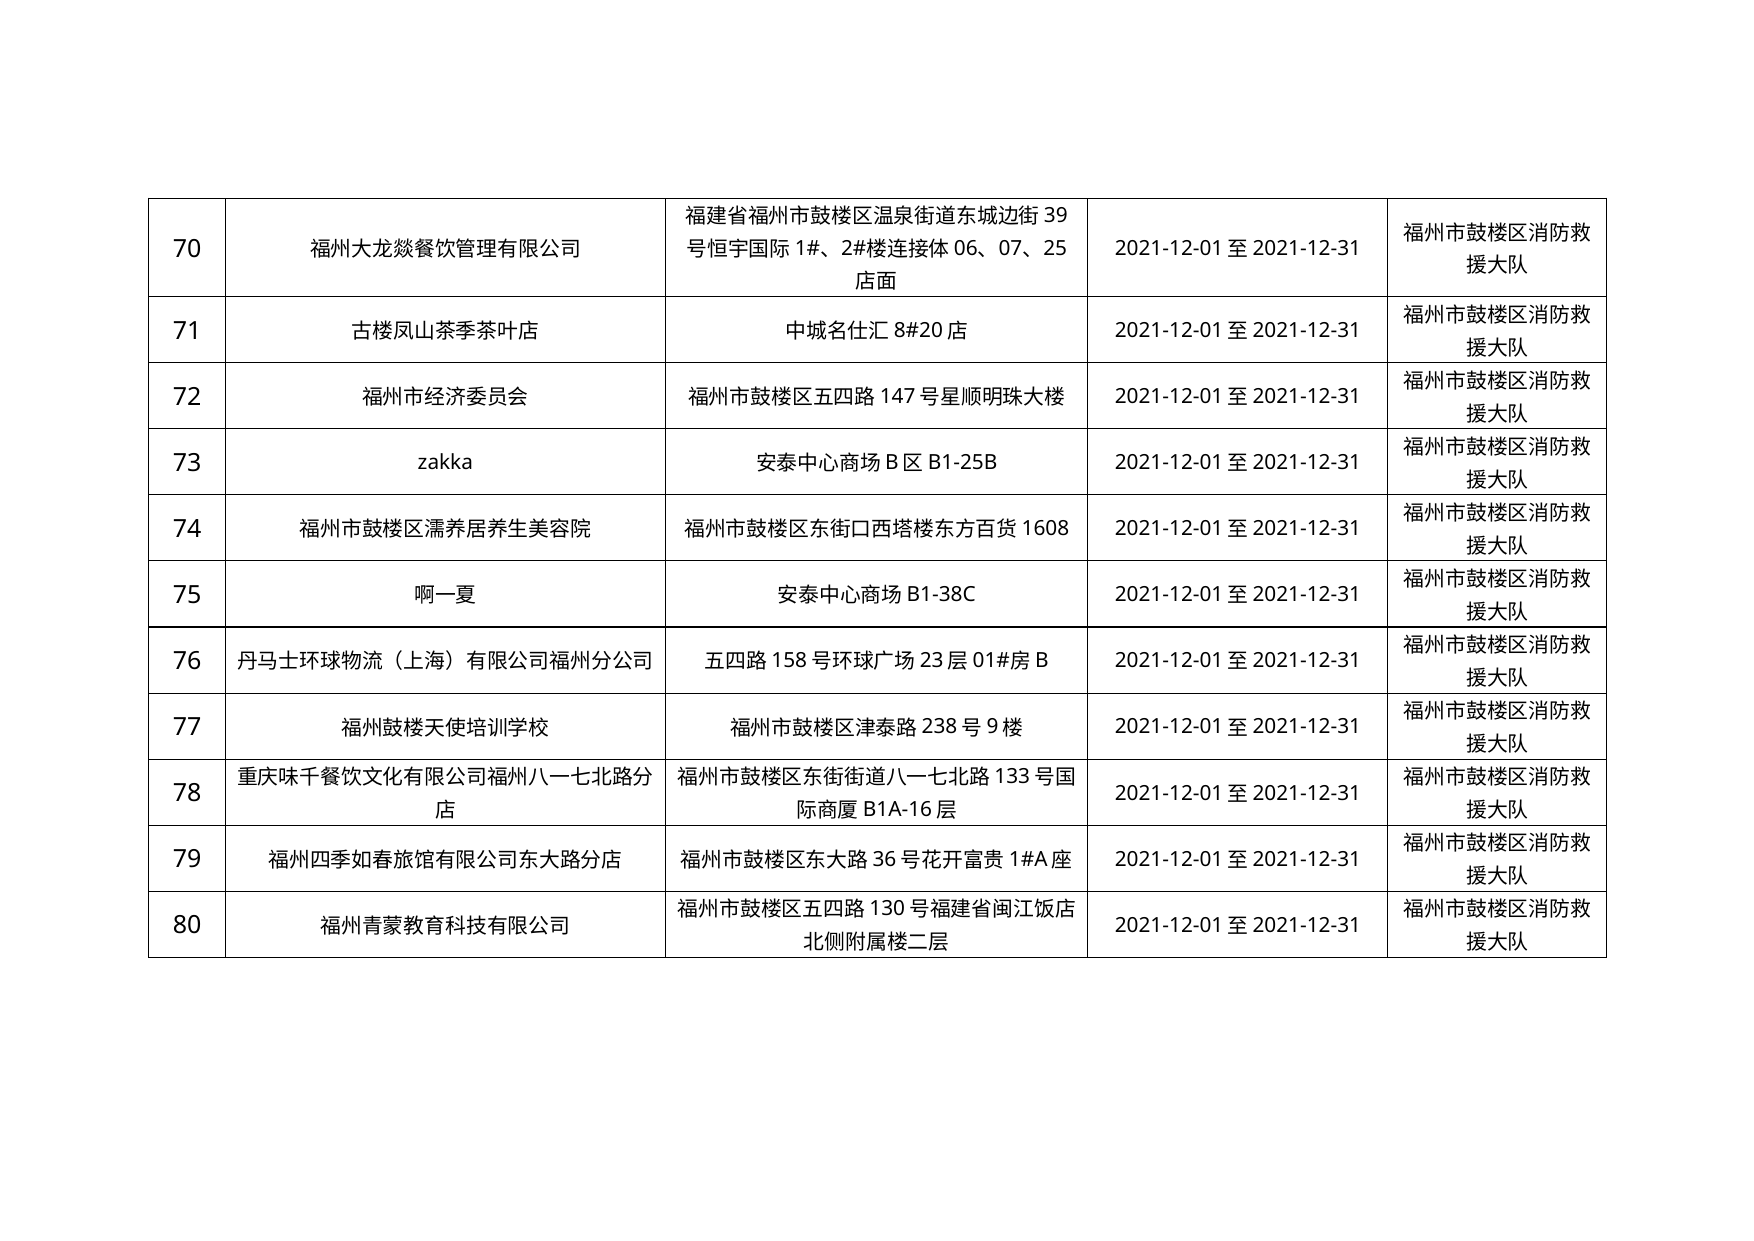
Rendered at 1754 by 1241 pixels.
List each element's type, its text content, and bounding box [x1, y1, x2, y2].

table_cell 福州市鼓楼区消防救援大队 [1388, 628, 1606, 692]
table_cell 福州市鼓楼区消防救援大队 [1388, 363, 1606, 428]
table_cell 啊一夏 [226, 561, 665, 626]
table_cell 福州市鼓楼区消防救援大队 [1388, 892, 1606, 957]
table_cell 福州市鼓楼区津泰路238号9楼 [666, 694, 1087, 758]
table_cell 2021-12-01至2021-12-31 [1088, 826, 1387, 891]
table_cell 中城名仕汇8#20店 [666, 297, 1087, 362]
table_cell 福州市鼓楼区消防救援大队 [1388, 199, 1606, 296]
table_cell 福州市经济委员会 [226, 363, 665, 428]
table_cell 75 [149, 561, 225, 626]
table_cell 福州市鼓楼区东街街道八一七北路133号国际商厦B1A-16层 [666, 760, 1087, 824]
table_cell 福州市鼓楼区濡养居养生美容院 [226, 495, 665, 560]
table_cell zakka [226, 429, 665, 494]
table_cell 福州市鼓楼区消防救援大队 [1388, 297, 1606, 362]
table_cell 74 [149, 495, 225, 560]
table_cell 福州市鼓楼区消防救援大队 [1388, 495, 1606, 560]
table_cell 77 [149, 694, 225, 758]
table_cell 79 [149, 826, 225, 891]
table_cell 2021-12-01至2021-12-31 [1088, 628, 1387, 692]
table_cell 福州市鼓楼区消防救援大队 [1388, 760, 1606, 824]
table_cell 72 [149, 363, 225, 428]
table_cell 2021-12-01至2021-12-31 [1088, 297, 1387, 362]
table_cell 71 [149, 297, 225, 362]
table_cell 福州市鼓楼区东街口西塔楼东方百货1608 [666, 495, 1087, 560]
table_cell 福州市鼓楼区五四路130号福建省闽江饭店北侧附属楼二层 [666, 892, 1087, 957]
table_cell 五四路158号环球广场23层01#房B [666, 628, 1087, 692]
table_cell 福州四季如春旅馆有限公司东大路分店 [226, 826, 665, 891]
table_cell 福州市鼓楼区消防救援大队 [1388, 694, 1606, 758]
table_cell 安泰中心商场B1-38C [666, 561, 1087, 626]
table_cell 福州大龙燚餐饮管理有限公司 [226, 199, 665, 296]
table_cell 古楼凤山茶季茶叶店 [226, 297, 665, 362]
table_cell 重庆味千餐饮文化有限公司福州八一七北路分店 [226, 760, 665, 824]
table_cell 73 [149, 429, 225, 494]
table_cell 2021-12-01至2021-12-31 [1088, 760, 1387, 824]
table_cell 80 [149, 892, 225, 957]
table_cell 福州鼓楼天使培训学校 [226, 694, 665, 758]
table_cell 2021-12-01至2021-12-31 [1088, 892, 1387, 957]
table_cell 2021-12-01至2021-12-31 [1088, 363, 1387, 428]
table_cell 76 [149, 628, 225, 692]
table_cell 2021-12-01至2021-12-31 [1088, 694, 1387, 758]
table_cell 70 [149, 199, 225, 296]
table_cell 福州市鼓楼区消防救援大队 [1388, 826, 1606, 891]
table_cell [1088, 199, 1387, 296]
table_cell 丹马士环球物流（上海）有限公司福州分公司 [226, 628, 665, 692]
table_cell 福州市鼓楼区消防救援大队 [1388, 429, 1606, 494]
table_cell 福州市鼓楼区五四路147号星顺明珠大楼 [666, 363, 1087, 428]
table_cell 2021-12-01至2021-12-31 [1088, 429, 1387, 494]
table_cell 2021-12-01至2021-12-31 [1088, 561, 1387, 626]
table_cell 78 [149, 760, 225, 824]
table_cell 2021-12-01至2021-12-31 [1088, 495, 1387, 560]
table_cell 福州市鼓楼区消防救援大队 [1388, 561, 1606, 626]
table_cell 福州市鼓楼区东大路36号花开富贵1#A座 [666, 826, 1087, 891]
table_cell 福州青蒙教育科技有限公司 [226, 892, 665, 957]
table_cell 福建省福州市鼓楼区温泉街道东城边街39号恒宇国际1#、2#楼连接体06、07、25店面 [666, 199, 1087, 296]
table_cell 安泰中心商场B区B1-25B [666, 429, 1087, 494]
